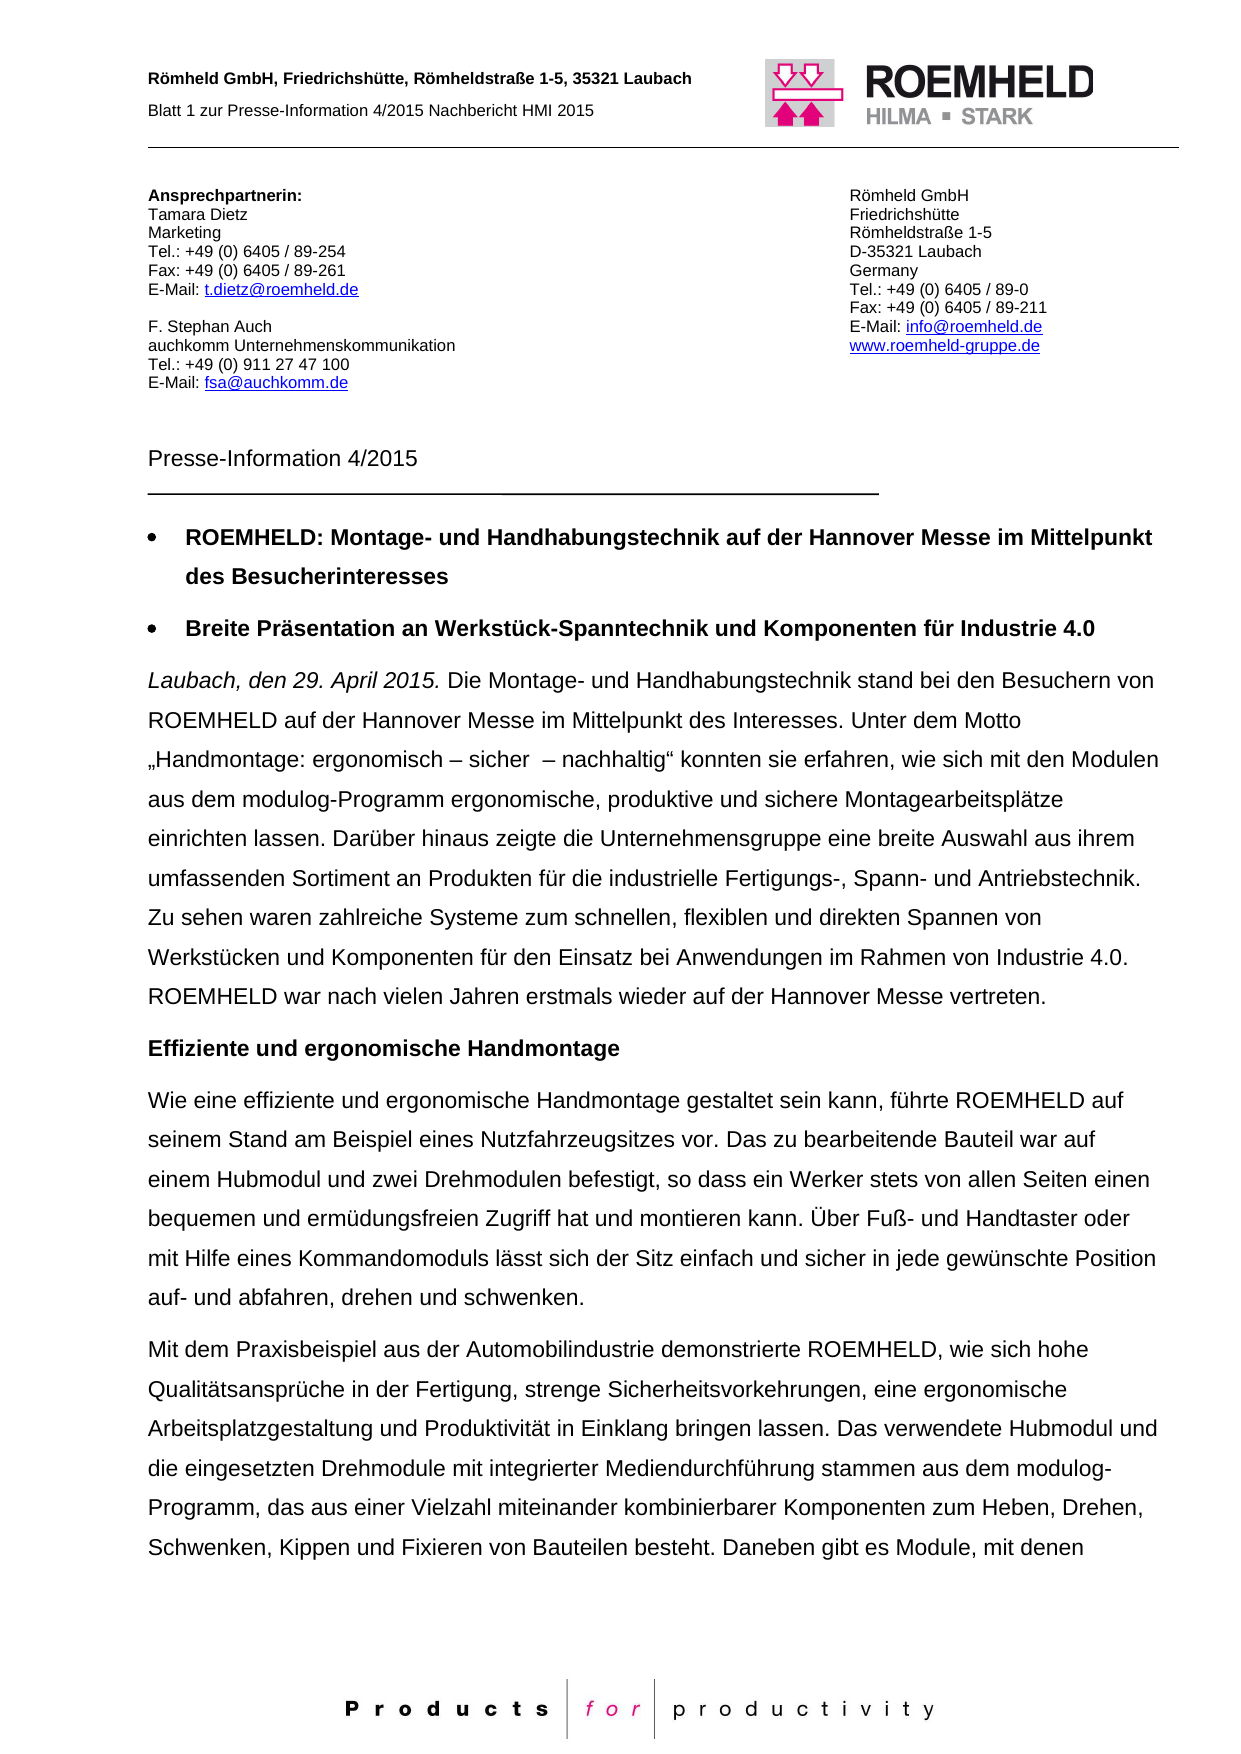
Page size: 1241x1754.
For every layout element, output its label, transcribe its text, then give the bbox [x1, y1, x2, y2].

list Breite Präsentation an Werkstück-Spanntechnik und Komponenten für Industrie 4.0 [148, 615, 1162, 642]
table_header [133, 186, 842, 405]
picture [763, 59, 1093, 126]
table_header Römheld GmbH Friedrichshütte Römheldstraße 1-5 D-35321 Laubach Germany Tel.: +49 (0) 6405 / 89-0 Fax: +49 (0) 6405 / 89-211 E-Mail: info@roemheld.de www.roemheld-gruppe.de [842, 186, 1123, 405]
text Laubach, den 29. April 2015. Die Montage- und Handhabungstechnik stand bei den Besuchern von ROEMHELD auf der Hannover Messe im Mittelpunkt des Interesses. Unter dem Motto „Handmontage: ergonomisch – sicher – nachhaltig“ konnten sie erfahren, wie sich mit den Modulen aus dem modulog-Programm ergonomische, produktive und sichere Montagearbeitsplätze einrichten lassen. Darüber hinaus zeigte die Unternehmensgruppe eine breite Auswahl aus ihrem umfassenden Sortiment an Produkten für die industrielle Fertigungs-, Spann- und Antriebstechnik. Zu sehen waren zahlreiche Systeme zum schnellen, flexiblen und direkten Spannen von Werkstücken und Komponenten für den Einsatz bei Anwendungen im Rahmen von Industrie 4.0. ROEMHELD war nach vielen Jahren erstmals wieder auf der Hannover Messe vertreten. [148, 667, 1162, 1009]
list ROEMHELD: Montage- und Handhabungstechnik auf der Hannover Messe im Mittelpunkt des Besucherinteresses [148, 524, 1162, 589]
text Wie eine effiziente und ergonomische Handmontage gestaltet sein kann, führte ROEMHELD auf seinem Stand am Beispiel eines Nutzfahrzeugsitzes vor. Das zu bearbeitende Bauteil war auf einem Hubmodul und zwei Drehmodulen befestigt, so dass ein Werker stets von allen Seiten einen bequemen und ermüdungsfreien Zugriff hat und montieren kann. Über Fuß- und Handtaster oder mit Hilfe eines Kommandomoduls lässt sich der Sitz einfach und sicher in jede gewünschte Position auf- und abfahren, drehen und schwenken. [148, 1087, 1162, 1311]
text Effiziente und ergonomische Handmontage [148, 1035, 1162, 1061]
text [148, 1336, 1162, 1560]
text Presse-Information 4/2015 [148, 445, 892, 471]
picture [299, 1663, 990, 1749]
